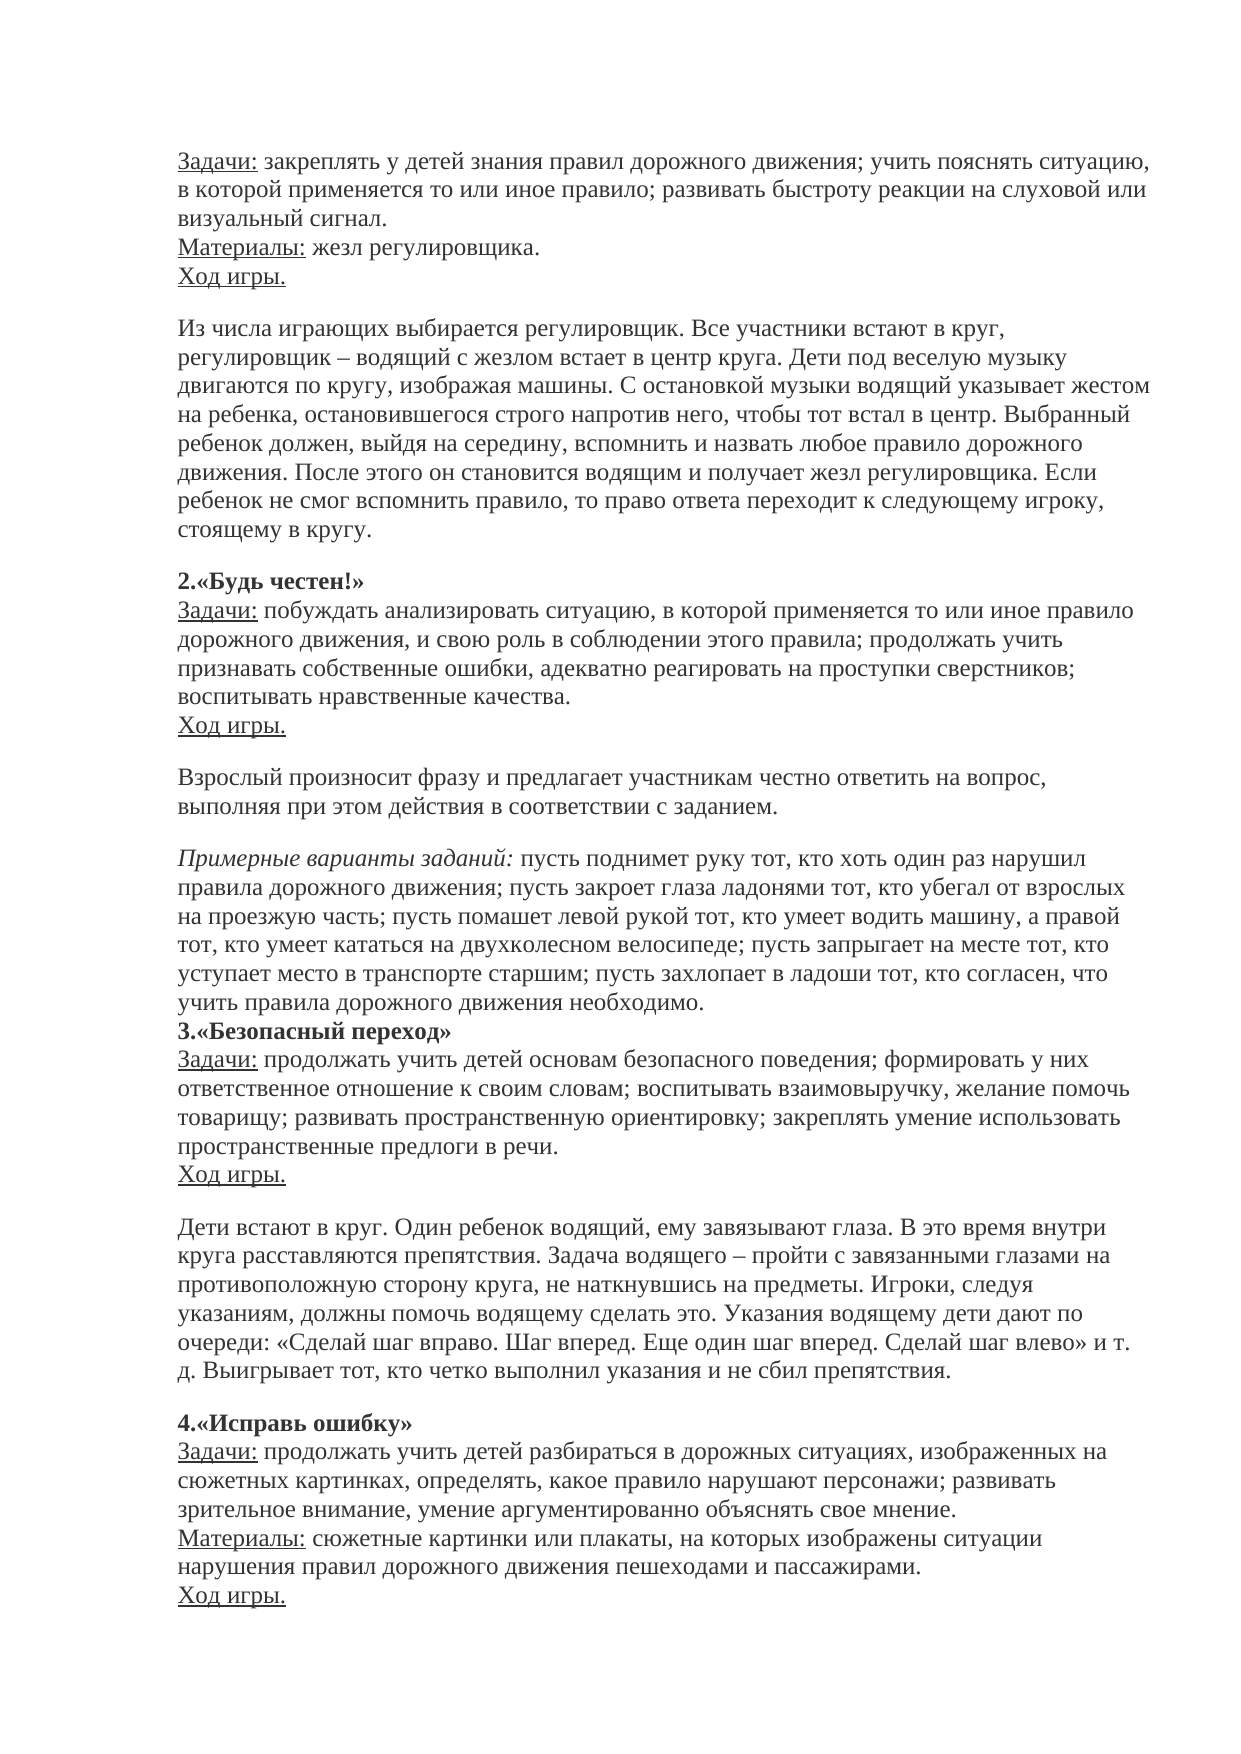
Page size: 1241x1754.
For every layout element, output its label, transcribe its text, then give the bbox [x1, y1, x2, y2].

text Из числа играющих выбирается регулировщик. Все участники встают в круг, регулировщик – водящий с жезлом встает в центр круга. Дети под веселую музыку двигаются по кругу, изображая машины. С остановкой музыки водящий указывает жестом на ребенка, остановившегося строго напротив него, чтобы тот встал в центр. Выбранный ребенок должен, выйдя на середину, вспомнить и назвать любое правило дорожного движения. После этого он становится водящим и получает жезл регулировщика. Если ребенок не смог вспомнить правило, то право ответа переходит к следующему игроку, стоящему в кругу. [177, 313, 1152, 543]
text 4.«Исправь ошибку» [177, 1408, 1152, 1436]
text 2.«Будь честен!» [177, 566, 1152, 595]
text Материалы: жезл регулировщика. [177, 232, 1152, 261]
text Задачи: продолжать учить детей разбираться в дорожных ситуациях, изображенных на сюжетных картинках, определять, какое правило нарушают персонажи; развивать зрительное внимание, умение аргументированно объяснять свое мнение. [177, 1436, 1152, 1523]
text Ход игры. [177, 1159, 1152, 1188]
text Дети встают в круг. Один ребенок водящий, ему завязывают глаза. В это время внутри круга расставляются препятствия. Задача водящего – пройти с завязанными глазами на противоположную сторону круга, не наткнувшись на предметы. Игроки, следуя указаниям, должны помочь водящему сделать это. Указания водящему дети дают по очереди: «Сделай шаг вправо. Шаг вперед. Еще один шаг вперед. Сделай шаг влево» и т. д. Выигрывает тот, кто четко выполнил указания и не сбил препятствия. [177, 1212, 1152, 1384]
text Материалы: сюжетные картинки или плакаты, на которых изображены ситуации нарушения правил дорожного движения пешеходами и пассажирами. [177, 1523, 1152, 1580]
text 3.«Безопасный переход» [177, 1016, 1152, 1044]
text Задачи: побуждать анализировать ситуацию, в которой применяется то или иное правило дорожного движения, и свою роль в соблюдении этого правила; продолжать учить признавать собственные ошибки, адекватно реагировать на проступки сверстников; воспитывать нравственные качества. [177, 595, 1152, 710]
text Примерные варианты заданий: пусть поднимет руку тот, кто хоть один раз нарушил правила дорожного движения; пусть закроет глаза ладонями тот, кто убегал от взрослых на проезжую часть; пусть помашет левой рукой тот, кто умеет водить машину, а правой тот, кто умеет кататься на двухколесном велосипеде; пусть запрыгает на месте тот, кто уступает место в транспорте старшим; пусть захлопает в ладоши тот, кто согласен, что учить правила дорожного движения необходимо. [177, 843, 1152, 1016]
text Ход игры. [177, 1580, 1152, 1609]
text Задачи: закреплять у детей знания правил дорожного движения; учить пояснять ситуацию, в которой применяется то или иное правило; развивать быстроту реакции на слуховой или визуальный сигнал. [177, 146, 1152, 232]
text Ход игры. [177, 261, 1152, 289]
text Взрослый произносит фразу и предлагает участникам честно ответить на вопрос, выполняя при этом действия в соответствии с заданием. [177, 762, 1152, 820]
text Ход игры. [177, 710, 1152, 739]
text Задачи: продолжать учить детей основам безопасного поведения; формировать у них ответственное отношение к своим словам; воспитывать взаимовыручку, желание помочь товарищу; развивать пространственную ориентировку; закреплять умение использовать пространственные предлоги в речи. [177, 1044, 1152, 1159]
